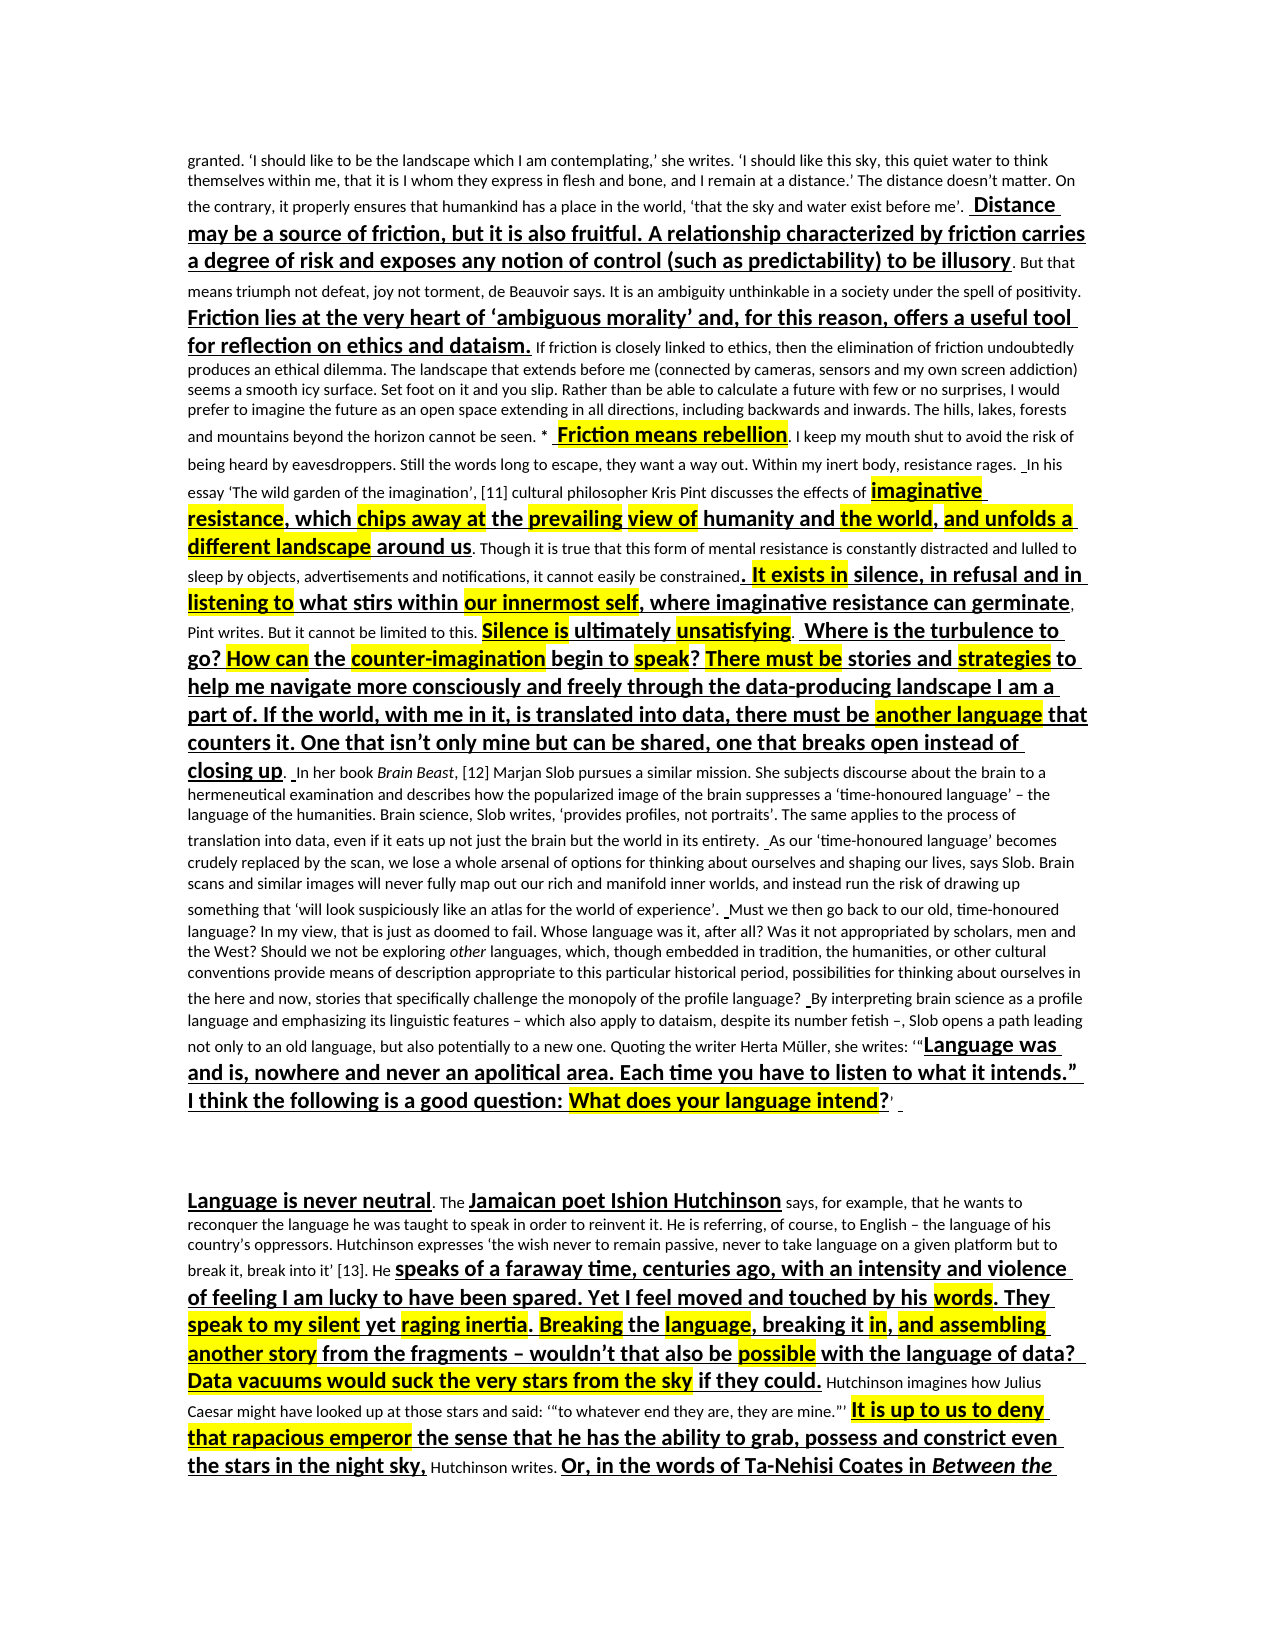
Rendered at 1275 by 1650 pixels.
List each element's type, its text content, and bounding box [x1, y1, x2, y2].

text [187, 1186, 1087, 1479]
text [187, 150, 1087, 724]
